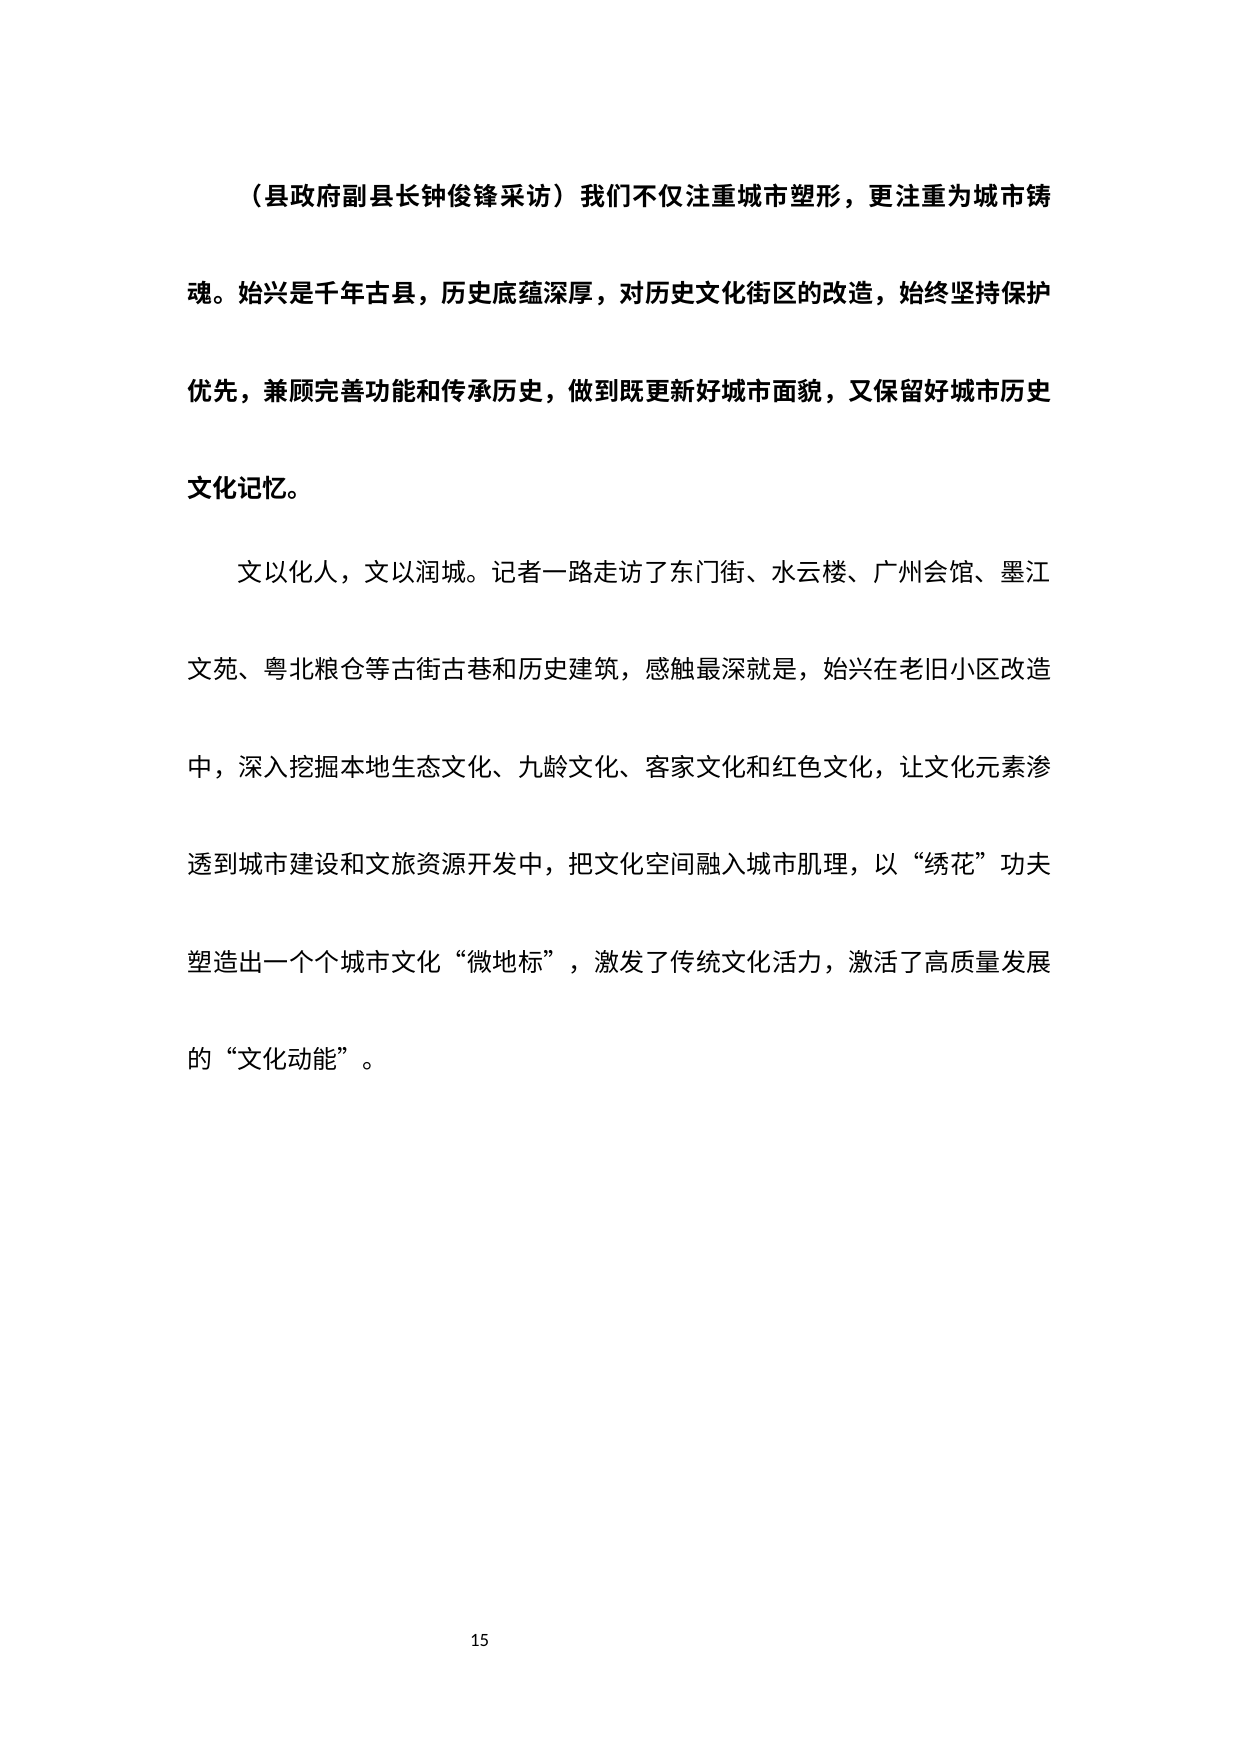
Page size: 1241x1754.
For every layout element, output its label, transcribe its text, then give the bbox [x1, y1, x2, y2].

text 文以化人，文以润城。记者一路走访了东门街、水云楼、广州会馆、墨江文苑、粤北粮仓等古街古巷和历史建筑，感触最深就是，始兴在老旧小区改造中，深入挖掘本地生态文化、九龄文化、客家文化和红色文化，让文化元素渗透到城市建设和文旅资源开发中，把文化空间融入城市肌理，以“绣花”功夫塑造出一个个城市文化“微地标”，激发了传统文化活力，激活了高质量发展的“文化动能”。 [187, 538, 1053, 1090]
text （县政府副县长钟俊锋采访）我们不仅注重城市塑形，更注重为城市铸魂。始兴是千年古县，历史底蕴深厚，对历史文化街区的改造，始终坚持保护优先，兼顾完善功能和传承历史，做到既更新好城市面貌，又保留好城市历史文化记忆。 [187, 162, 1053, 519]
